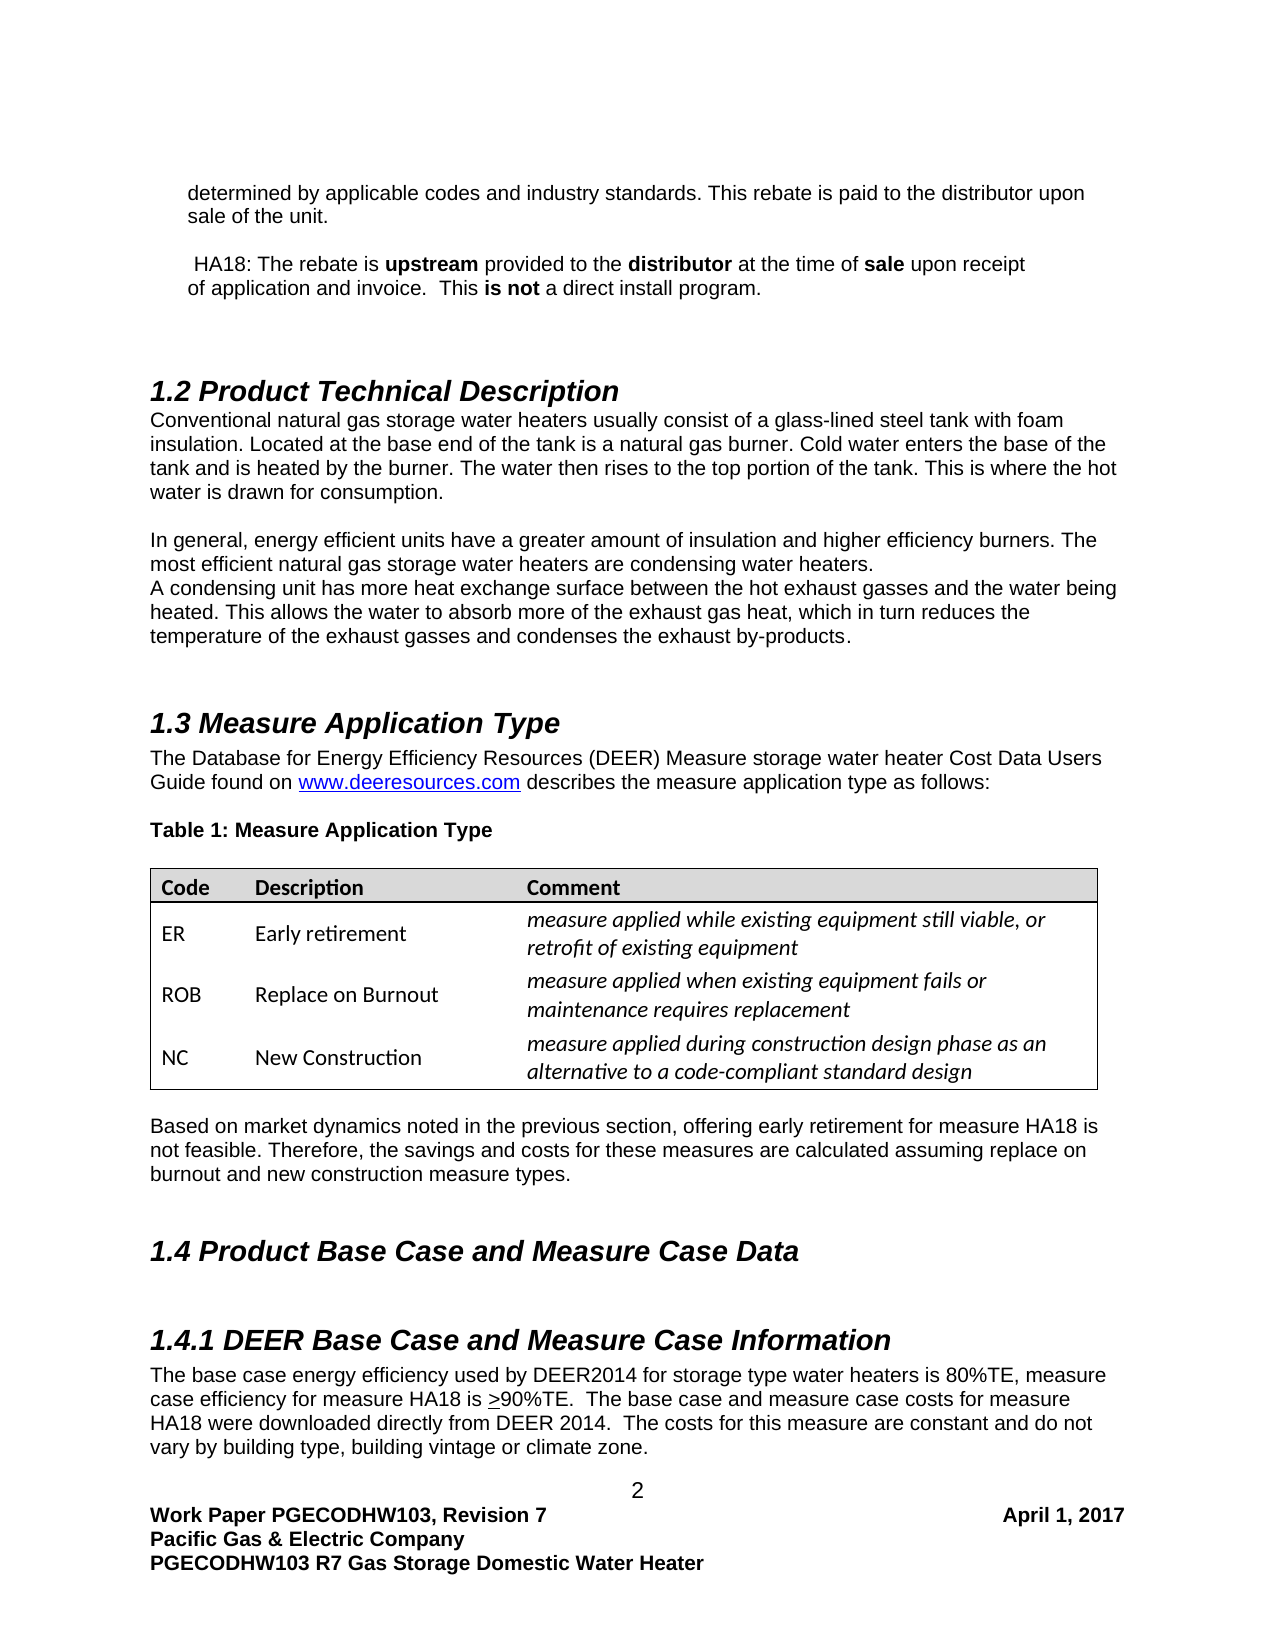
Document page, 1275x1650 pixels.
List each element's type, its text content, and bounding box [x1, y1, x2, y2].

table_cell measure applied while existing equipment still viable, or retrofit of existing equipment [516, 903, 1097, 963]
table_cell Early retirement [244, 903, 516, 963]
text The Database for Energy Efficiency Resources (DEER) Measure storage water heater Cost Data Users Guide found on www.deeresources.com describes the measure application type as follows: [150, 746, 1125, 794]
text A condensing unit has more heat exchange surface between the hot exhaust gasses and the water being heated. This allows the water to absorb more of the exhaust gas heat, which in turn reduces the temperature of the exhaust gasses and condenses the exhaust by-products. [150, 576, 1125, 648]
text Table 1: Measure Application Type [150, 818, 1125, 842]
table_cell New Construction [244, 1026, 516, 1088]
subtitle 1.4 Product Base Case and Measure Case Data [150, 1234, 1125, 1268]
table_cell ROB [151, 964, 244, 1026]
table_header Code [151, 869, 244, 901]
text Based on market dynamics noted in the previous section, offering early retirement for measure HA18 is not feasible. Therefore, the savings and costs for these measures are calculated assuming replace on burnout and new construction measure types. [150, 1113, 1125, 1185]
text HA18: The rebate is upstream provided to the distributor at the time of sale upon receipt of application and invoice. This is not a direct install program. [187, 252, 1125, 300]
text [187, 180, 1125, 228]
table_header Comment [516, 869, 1097, 901]
subtitle 1.3 Measure Application Type [150, 706, 1125, 740]
table_header Description [244, 869, 516, 901]
table_cell NC [151, 1026, 244, 1088]
text The base case energy efficiency used by DEER2014 for storage type water heaters is 80%TE, measure case efficiency for measure HA18 is >90%TE. The base case and measure case costs for measure HA18 were downloaded directly from DEER 2014. The costs for this measure are constant and do not vary by building type, building vintage or climate zone. [150, 1363, 1125, 1459]
table_cell measure applied during construction design phase as an alternative to a code-compliant standard design [516, 1026, 1097, 1088]
table_cell Replace on Burnout [244, 964, 516, 1026]
subtitle 1.4.1 DEER Base Case and Measure Case Information [150, 1323, 1125, 1357]
text 1.2 Product Technical Description [150, 374, 1125, 408]
text In general, energy efficient units have a greater amount of insulation and higher efficiency burners. The most efficient natural gas storage water heaters are condensing water heaters. [150, 528, 1125, 576]
table_cell measure applied when existing equipment fails or maintenance requires replacement [516, 964, 1097, 1026]
text Conventional natural gas storage water heaters usually consist of a glass-lined steel tank with foam insulation. Located at the base end of the tank is a natural gas burner. Cold water enters the base of the tank and is heated by the burner. The water then rises to the top portion of the tank. This is where the hot water is drawn for consumption. [150, 408, 1125, 504]
table_cell ER [151, 903, 244, 963]
